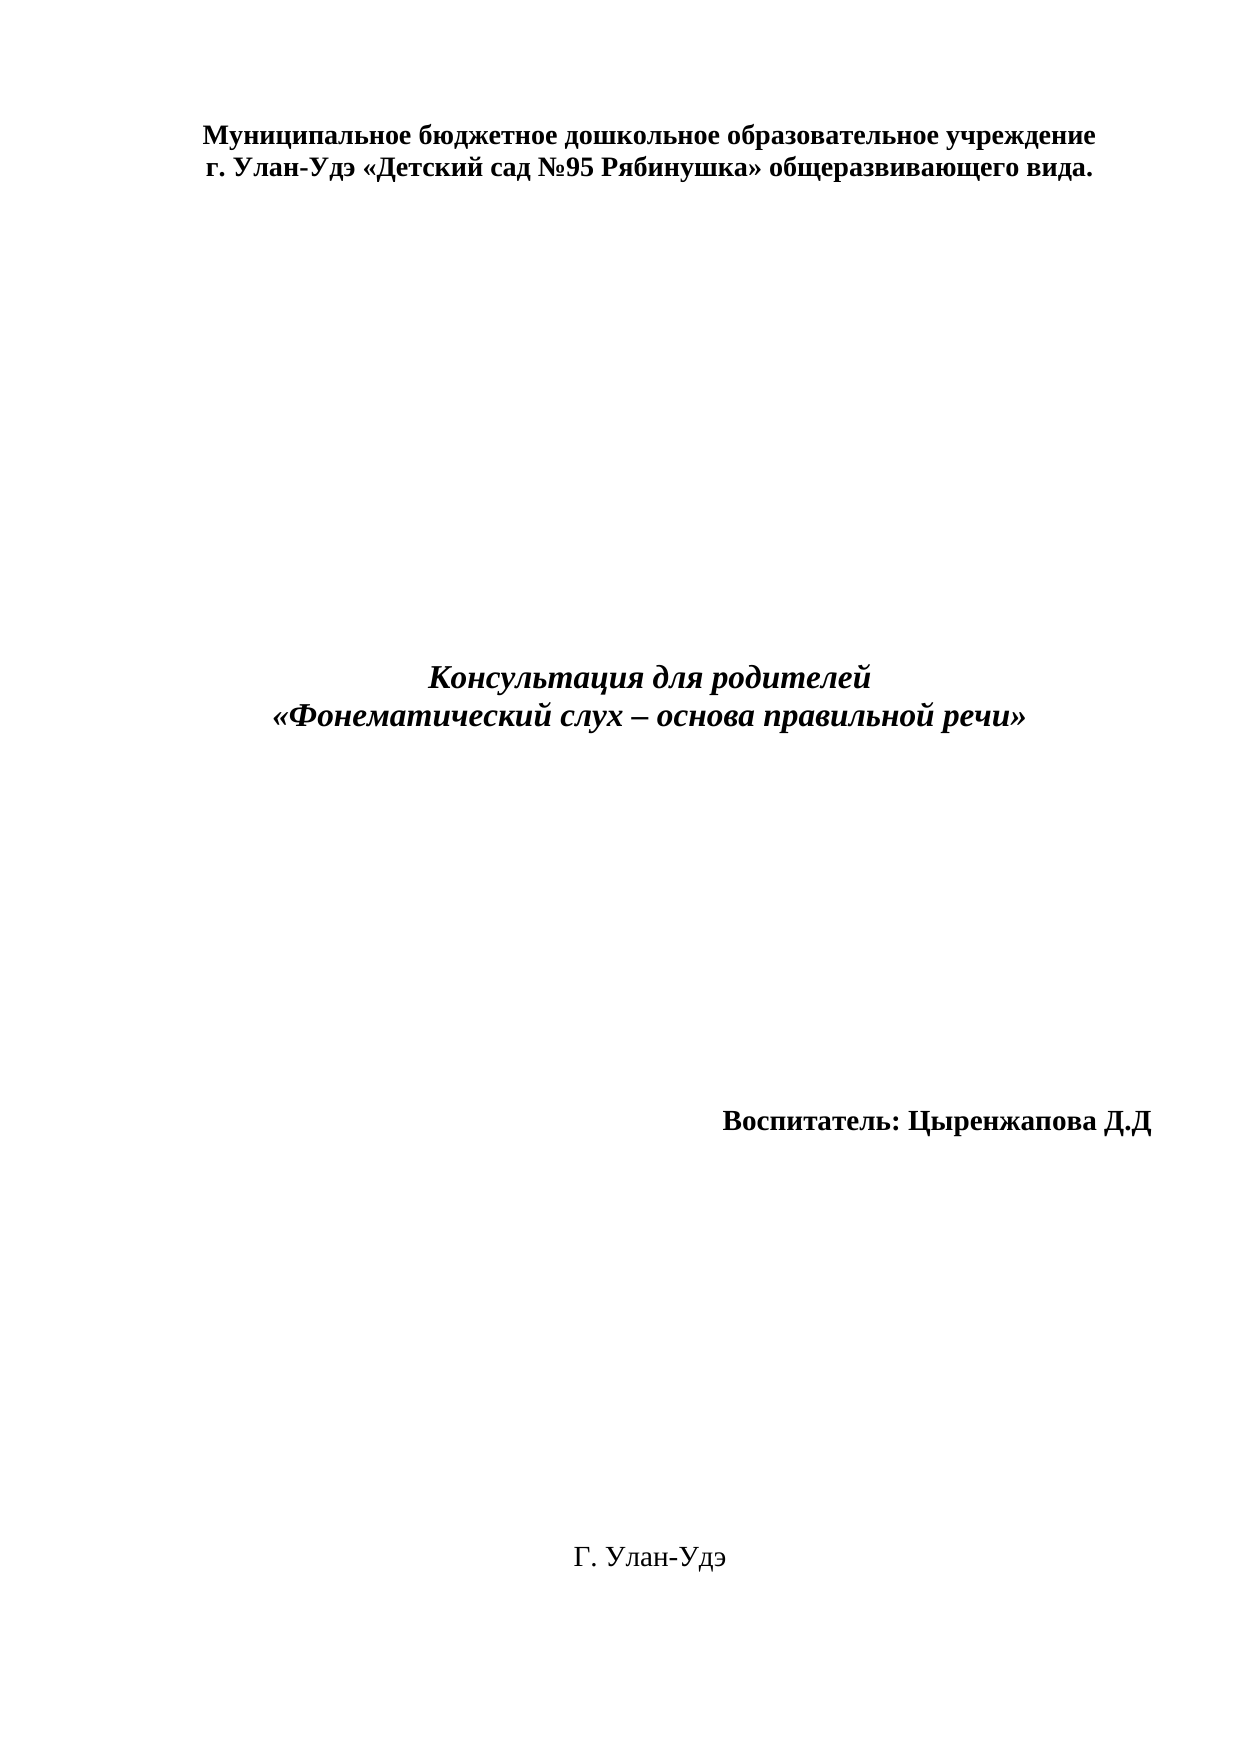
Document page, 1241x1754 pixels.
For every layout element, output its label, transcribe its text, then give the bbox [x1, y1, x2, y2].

text Муниципальное бюджетное дошкольное образовательное учреждение [148, 118, 1152, 151]
text г. Улан-Удэ «Детский сад №95 Рябинушка» общеразвивающего вида. [148, 151, 1152, 183]
text Воспитатель: Цыренжапова Д.Д [148, 1103, 1152, 1136]
text Консультация для родителей [148, 657, 1152, 696]
text «Фонематический слух – основа правильной речи» [148, 696, 1152, 734]
text Г. Улан-Удэ [148, 1539, 1152, 1572]
